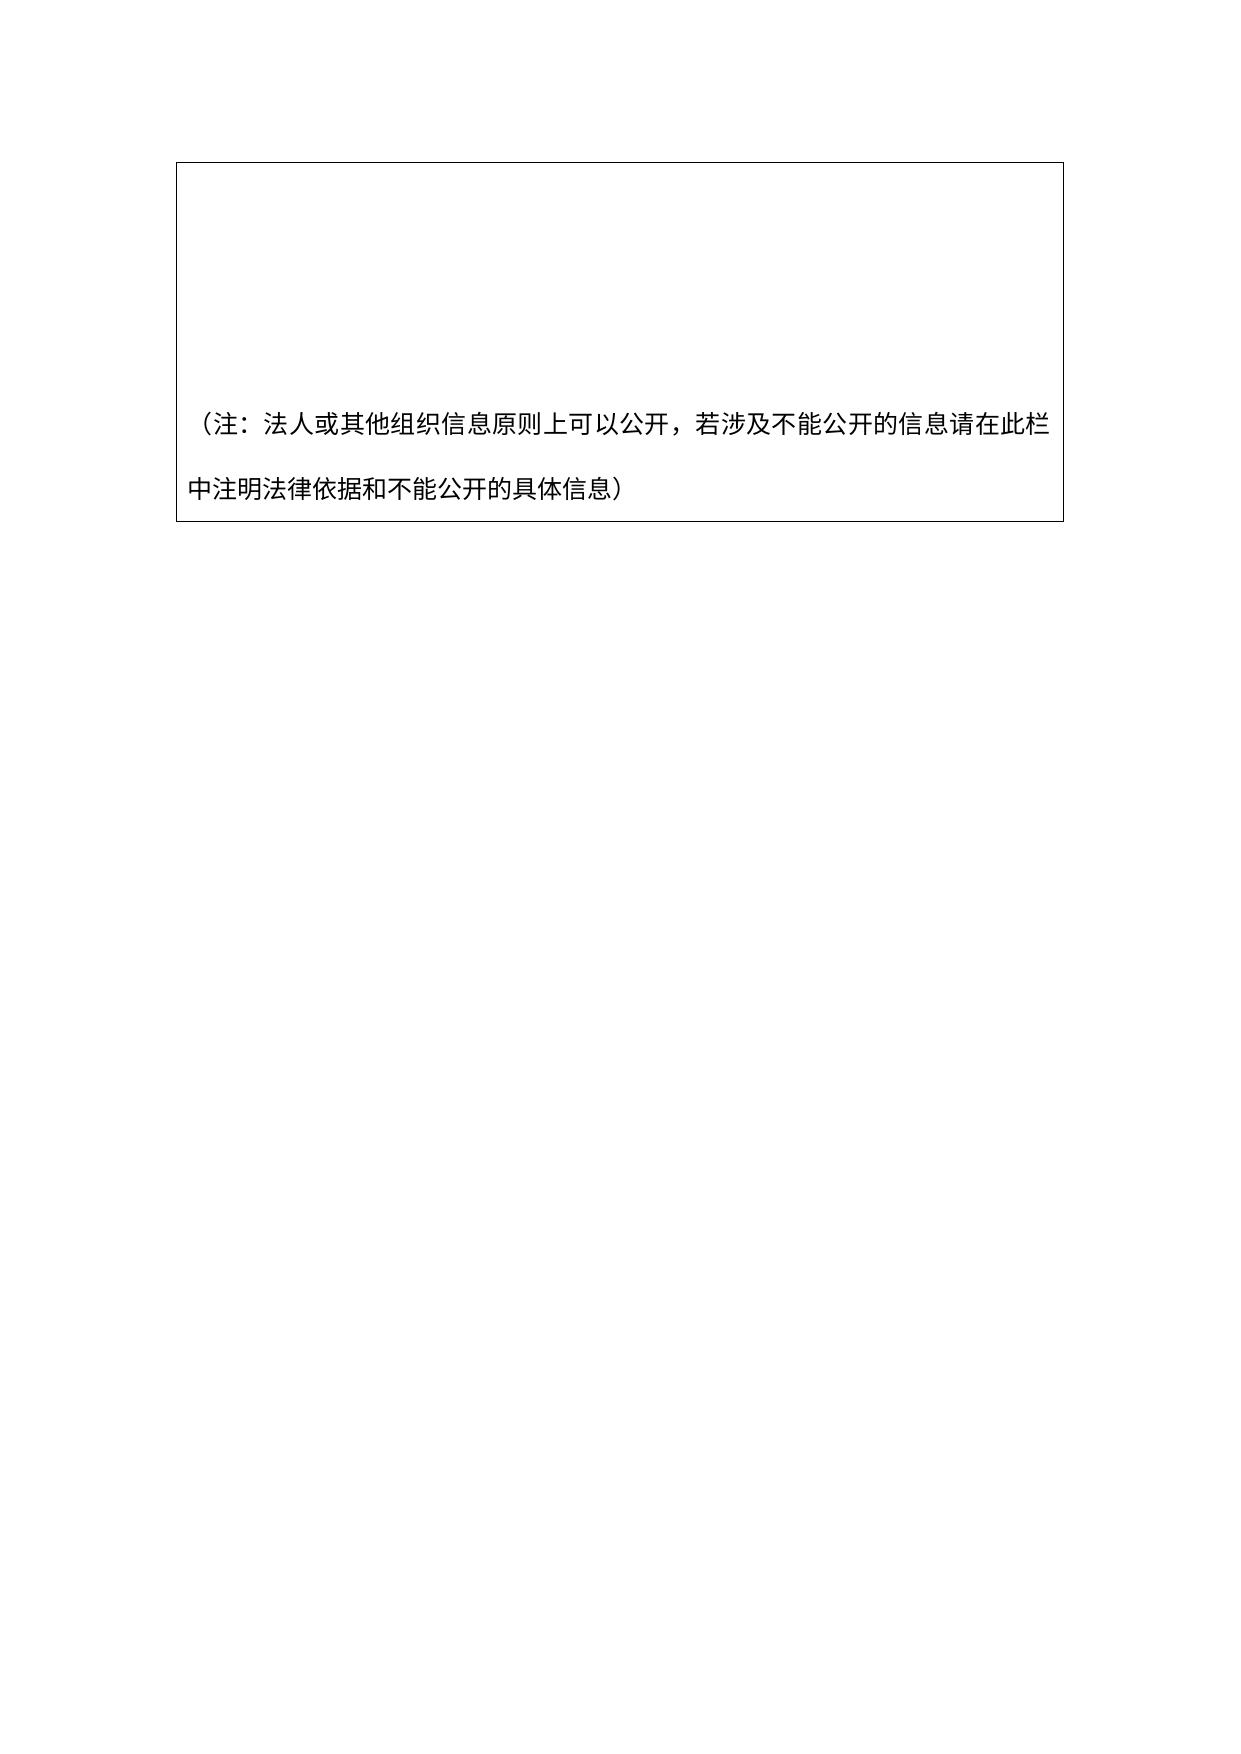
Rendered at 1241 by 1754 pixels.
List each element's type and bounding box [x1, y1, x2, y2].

table_cell [177, 163, 1063, 521]
